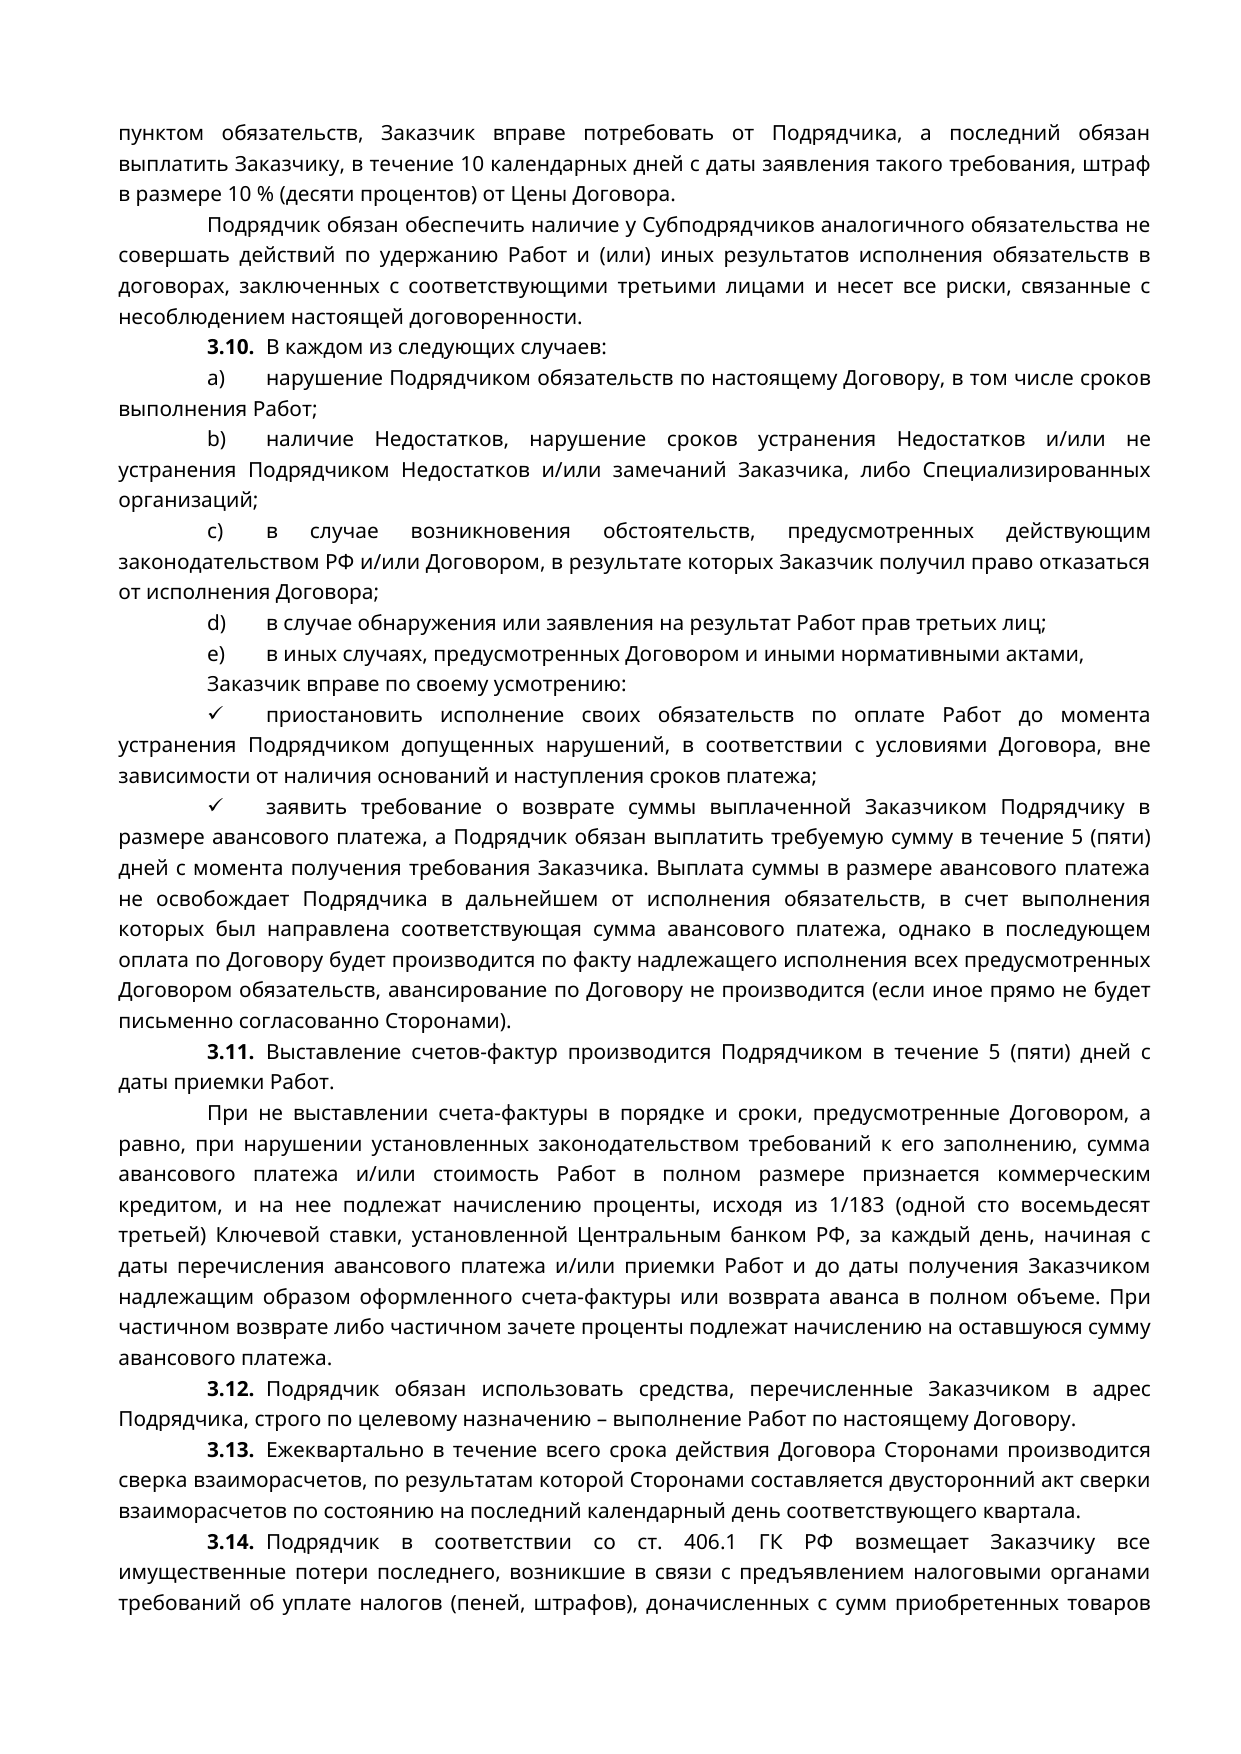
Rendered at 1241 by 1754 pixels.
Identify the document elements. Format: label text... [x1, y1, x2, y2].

list Ежеквартально в течение всего срока действия Договора Сторонами производится сверка взаиморасчетов, по результатам которой Сторонами составляется двусторонний акт сверки взаиморасчетов по состоянию на последний календарный день соответствующего квартала. [118, 1435, 1152, 1525]
list Подрядчик обязан обеспечить наличие у Субподрядчиков аналогичного обязательства не совершать действий по удержанию Работ и (или) иных результатов исполнения обязательств в договорах, заключенных с соответствующими третьими лицами и несет все риски, связанные с несоблюдением настоящей договоренности. [118, 210, 1152, 330]
list В каждом из следующих случаев: [118, 332, 1152, 361]
list нарушение Подрядчиком обязательств по настоящему Договору, в том числе сроков выполнения Работ; [118, 363, 1152, 422]
list наличие Недостатков, нарушение сроков устранения Недостатков и/или не устранения Подрядчиком Недостатков и/или замечаний Заказчика, либо Специализированных организаций; [118, 424, 1152, 514]
list в случае возникновения обстоятельств, предусмотренных действующим законодательством РФ и/или Договором, в результате которых Заказчик получил право отказаться от исполнения Договора; [118, 516, 1152, 606]
list в иных случаях, предусмотренных Договором и иными нормативными актами, [118, 639, 1152, 667]
list Заказчик вправе по своему усмотрению: [118, 669, 1152, 698]
list При не выставлении счета-фактуры в порядке и сроки, предусмотренные Договором, а равно, при нарушении установленных законодательством требований к его заполнению, сумма авансового платежа и/или стоимость Работ в полном размере признается коммерческим кредитом, и на нее подлежат начислению проценты, исходя из 1/183 (одной сто восемьдесят третьей) Ключевой ставки, установленной Центральным банком РФ, за каждый день, начиная с даты перечисления авансового платежа и/или приемки Работ и до даты получения Заказчиком надлежащим образом оформленного счета-фактуры или возврата аванса в полном объеме. При частичном возврате либо частичном зачете проценты подлежат начислению на оставшуюся сумму авансового платежа. [118, 1098, 1152, 1372]
list в случае обнаружения или заявления на результат Работ прав третьих лиц; [118, 608, 1152, 637]
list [118, 1527, 1152, 1617]
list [118, 118, 1152, 208]
list приостановить исполнение своих обязательств по оплате Работ до момента устранения Подрядчиком допущенных нарушений, в соответствии с условиями Договора, вне зависимости от наличия оснований и наступления сроков платежа; [118, 700, 1152, 790]
list Выставление счетов-фактур производится Подрядчиком в течение 5 (пяти) дней с даты приемки Работ. [118, 1037, 1152, 1096]
list заявить требование о возврате суммы выплаченной Заказчиком Подрядчику в размере авансового платежа, а Подрядчик обязан выплатить требуемую сумму в течение 5 (пяти) дней с момента получения требования Заказчика. Выплата суммы в размере авансового платежа не освобождает Подрядчика в дальнейшем от исполнения обязательств, в счет выполнения которых был направлена соответствующая сумма авансового платежа, однако в последующем оплата по Договору будет производится по факту надлежащего исполнения всех предусмотренных Договором обязательств, авансирование по Договору не производится (если иное прямо не будет письменно согласованно Сторонами). [118, 792, 1152, 1035]
list Подрядчик обязан использовать средства, перечисленные Заказчиком в адрес Подрядчика, строго по целевому назначению – выполнение Работ по настоящему Договору. [118, 1374, 1152, 1433]
